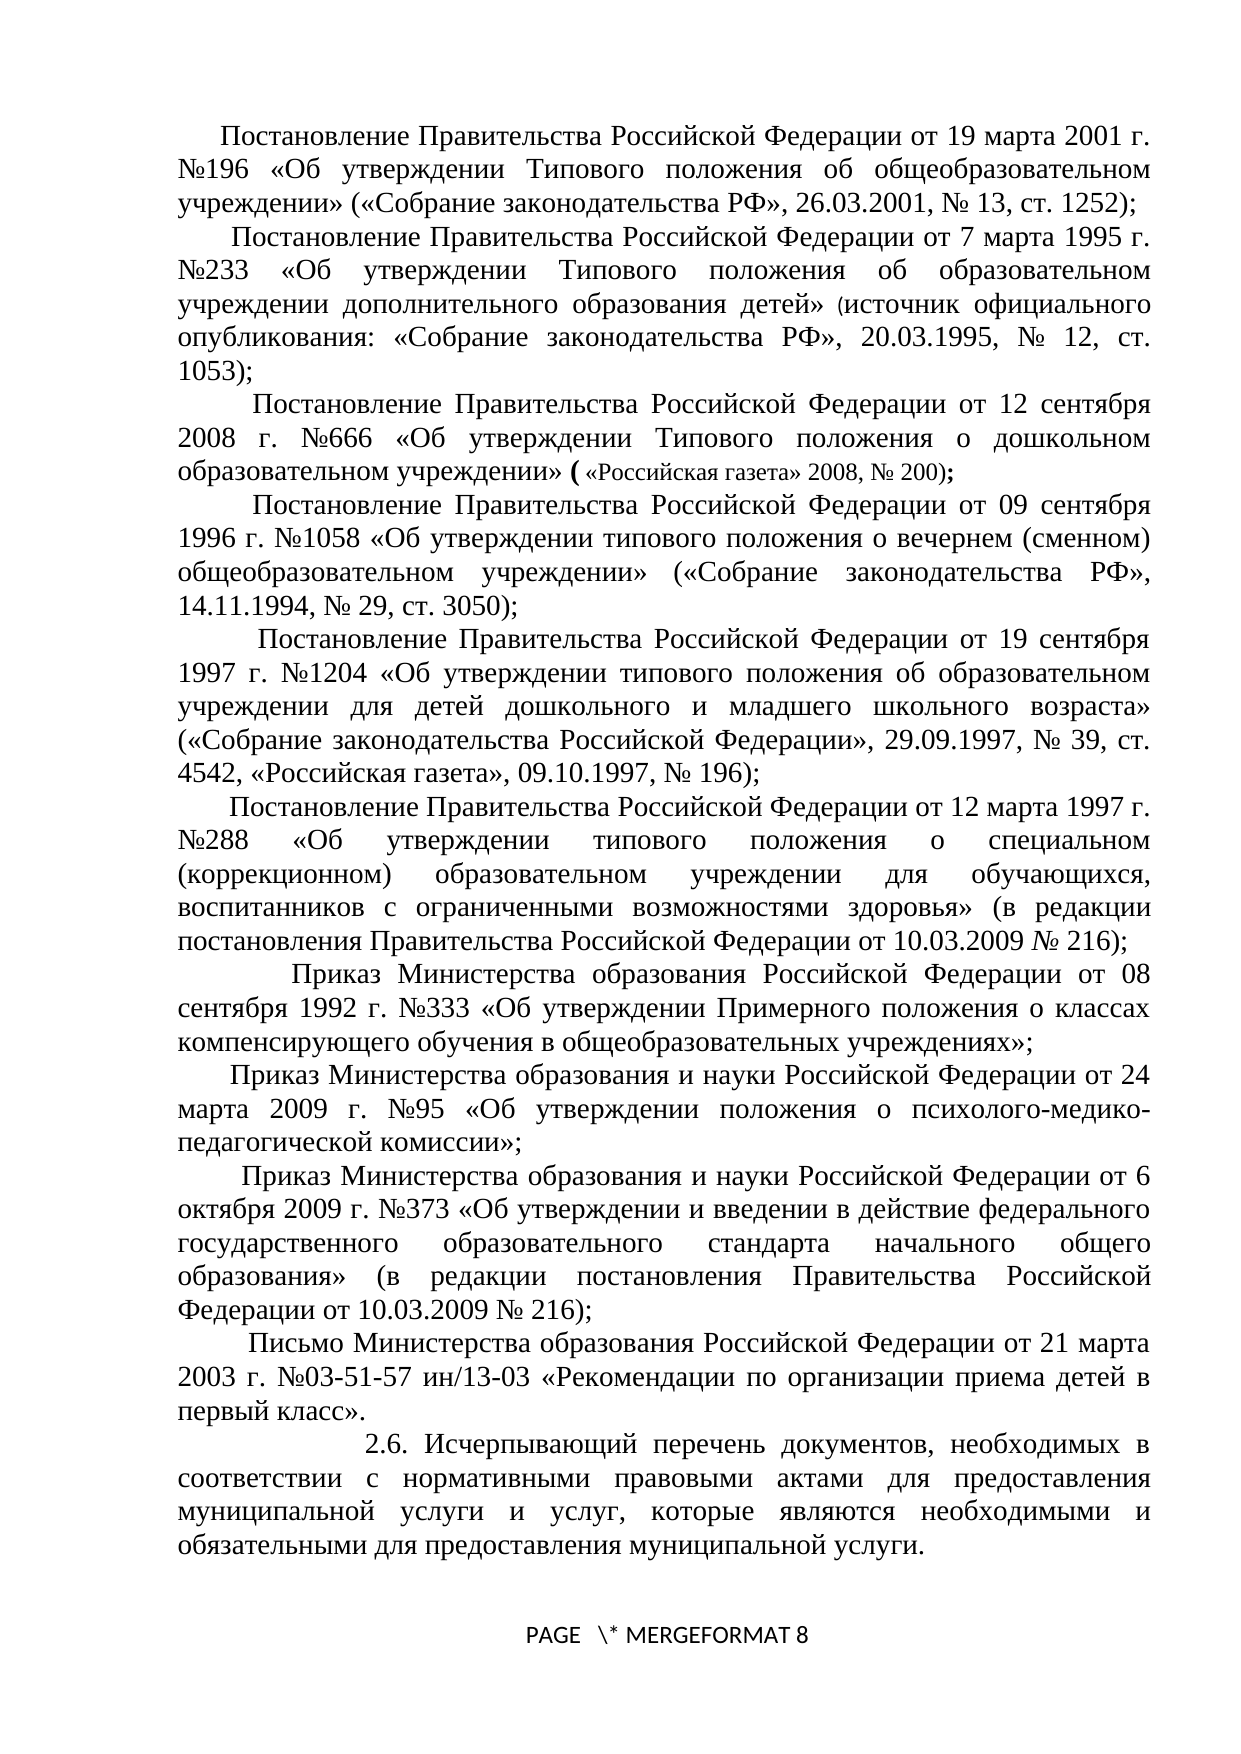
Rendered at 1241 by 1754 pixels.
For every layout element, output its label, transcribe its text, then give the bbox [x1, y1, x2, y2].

text Постановление Правительства Российской Федерации от 09 сентября . №1058 «Об утверждении типового положения о вечернем (сменном) общеобразовательном учреждении» («Собрание законодательства РФ», 14.11.1994, № 29, ст. 3050); [177, 487, 1152, 621]
text Постановление Правительства Российской Федерации от 12 марта . №288 «Об утверждении типового положения о специальном (коррекционном) образовательном учреждении для обучающихся, воспитанников с ограниченными возможностями здоровья» (в редакции постановления Правительства Российской Федерации от 10.03.2009 № 216); [177, 789, 1152, 957]
text Постановление Правительства Российской Федерации от 7 марта . №233 «Об утверждении Типового положения об образовательном учреждении дополнительного образования детей» (источник официального опубликования: «Собрание законодательства РФ», 20.03.1995, № 12, ст. 1053); [177, 219, 1152, 386]
text Постановление Правительства Российской Федерации от 19 сентября . №1204 «Об утверждении типового положения об образовательном учреждении для детей дошкольного и младшего школьного возраста» («Собрание законодательства Российской Федерации», 29.09.1997, № 39, ст. 4542, «Российская газета», 09.10.1997, № 196); [177, 621, 1152, 789]
text Приказ Министерства образования Российской Федерации от 08 сентября . №333 «Об утверждении Примерного положения о классах компенсирующего обучения в общеобразовательных учреждениях»; [177, 957, 1152, 1057]
text Постановление Правительства Российской Федерации от 19 марта . №196 «Об утверждении Типового положения об общеобразовательном учреждении» («Собрание законодательства РФ», 26.03.2001, № 13, ст. 1252); [177, 118, 1152, 219]
text Постановление Правительства Российской Федерации от 12 сентября . №666 «Об утверждении Типового положения о дошкольном образовательном учреждении» ( «Российская газета» 2008, № 200); [177, 386, 1152, 487]
text Приказ Министерства образования и науки Российской Федерации от 24 марта . №95 «Об утверждении положения о психолого-медико-педагогической комиссии»; [177, 1057, 1152, 1158]
text Приказ Министерства образования и науки Российской Федерации от 6 октября . №373 «Об утверждении и введении в действие федерального государственного образовательного стандарта начального общего образования» (в редакции постановления Правительства Российской Федерации от 10.03.2009 № 216); [177, 1158, 1152, 1326]
text 2.6. Исчерпывающий перечень документов, необходимых в соответствии с нормативными правовыми актами для предоставления муниципальной услуги и услуг, которые являются необходимыми и обязательными для предоставления муниципальной услуги. [177, 1426, 1152, 1560]
text Письмо Министерства образования Российской Федерации от 21 марта . №03-51-57 ин/13-03 «Рекомендации по организации приема детей в первый класс». [177, 1326, 1152, 1426]
